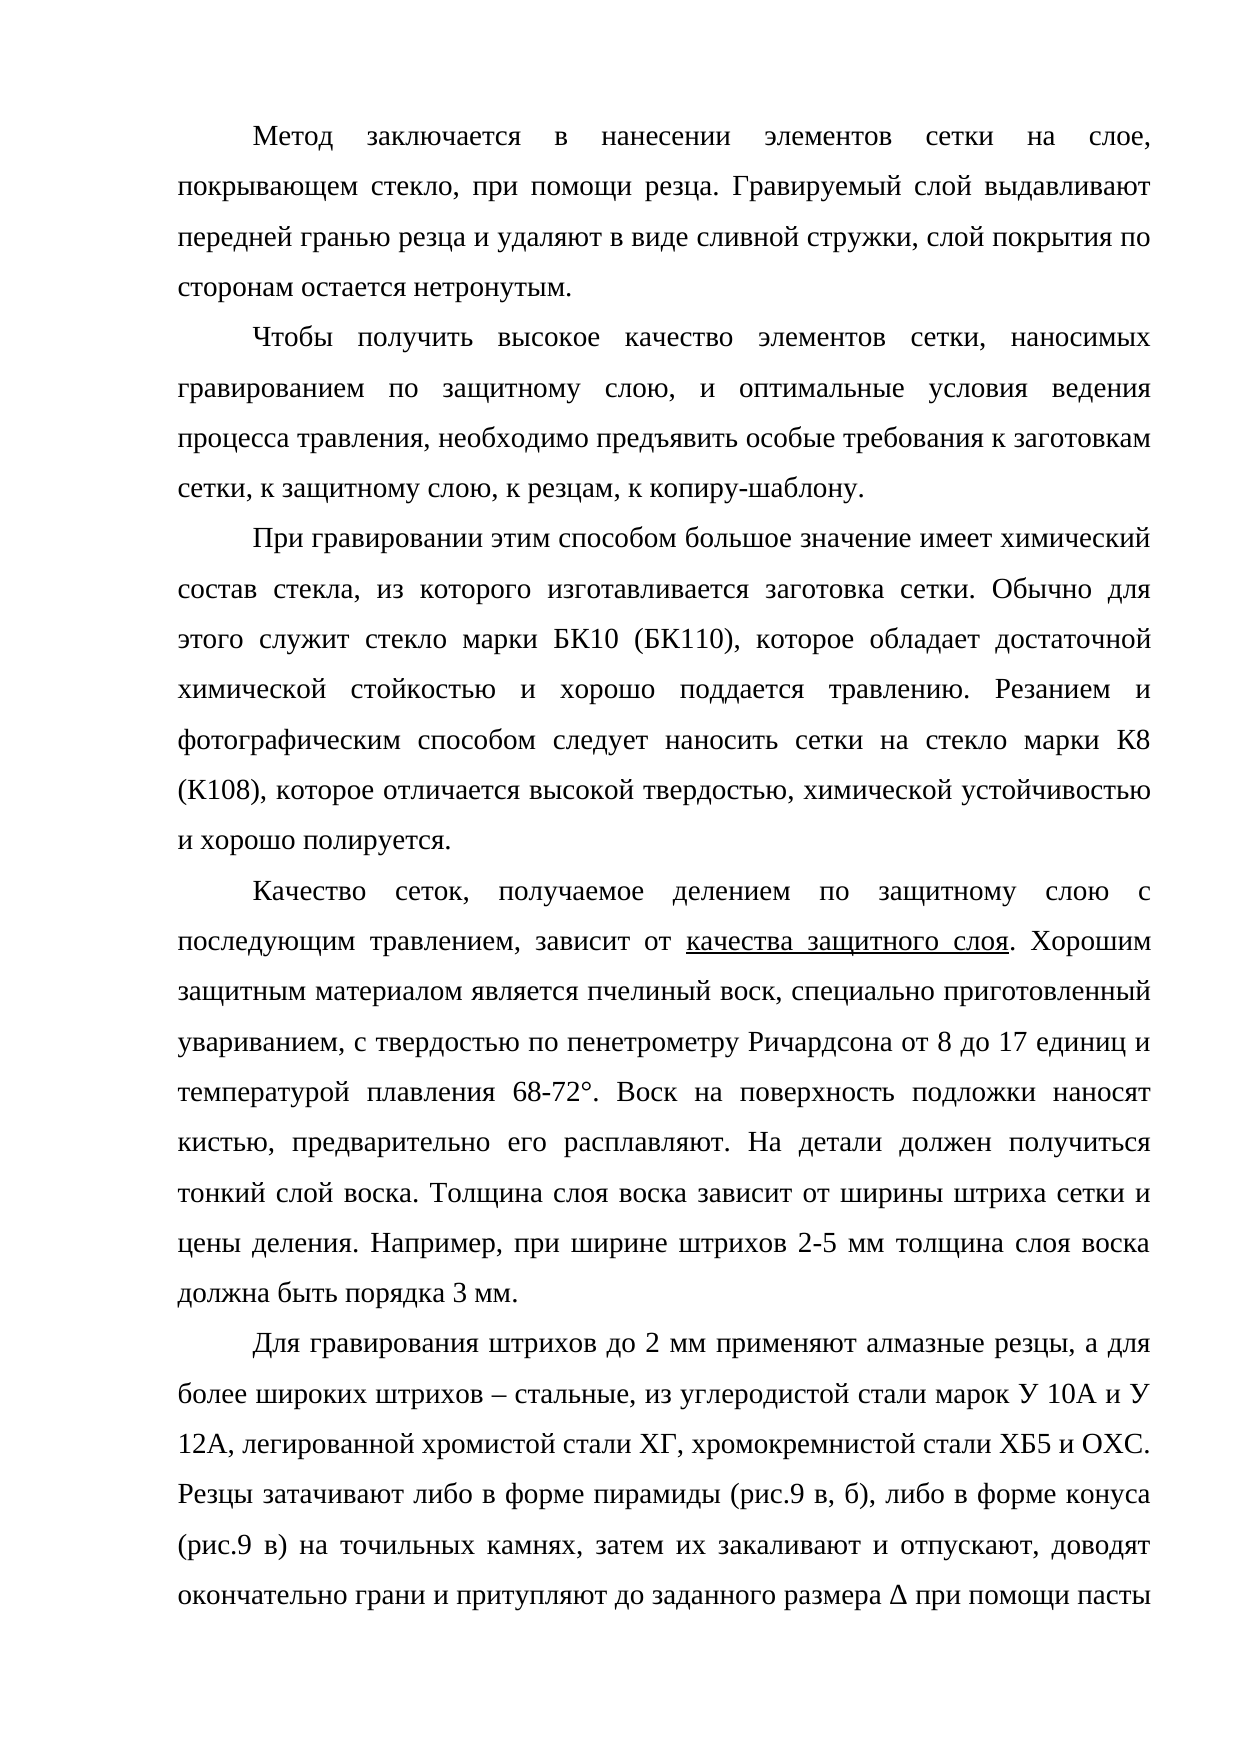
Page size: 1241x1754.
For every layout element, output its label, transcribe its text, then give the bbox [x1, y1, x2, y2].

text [177, 1326, 1152, 1611]
text Метод заключается в нанесении элементов сетки на слое, покрывающем стекло, при помощи резца. Гравируемый слой выдавливают передней гранью резца и удаляют в виде сливной стружки, слой покрытия по сторонам остается нетронутым. [177, 118, 1152, 303]
text Чтобы получить высокое качество элементов сетки, наносимых гравированием по защитному слою, и оптимальные условия ведения процесса травления, необходимо предъявить особые требования к заготовкам сетки, к защитному слою, к резцам, к копиру-шаблону. [177, 319, 1152, 504]
text Качество сеток, получаемое делением по защитному слою с последующим травлением, зависит от качества защитного слоя. Хорошим защитным материалом является пчелиный воск, специально приготовленный увариванием, с твердостью по пенетрометру Ричардсона от 8 до 17 единиц и температурой плавления 68-72°. Воск на поверхность подложки наносят кистью, предварительно его расплавляют. На детали должен получиться тонкий слой воска. Толщина слоя воска зависит от ширины штриха сетки и цены деления. Например, при ширине штрихов 2-5 мм толщина слоя воска должна быть порядка 3 мм. [177, 873, 1152, 1309]
text При гравировании этим способом большое значение имеет химический состав стекла, из которого изготавливается заготовка сетки. Обычно для этого служит стекло марки БК10 (БК110), которое обладает достаточной химической стойкостью и хорошо поддается травлению. Резанием и фотографическим способом следует наносить сетки на стекло марки К8 (К108), которое отличается высокой твердостью, химической устойчивостью и хорошо полируется. [177, 521, 1152, 856]
